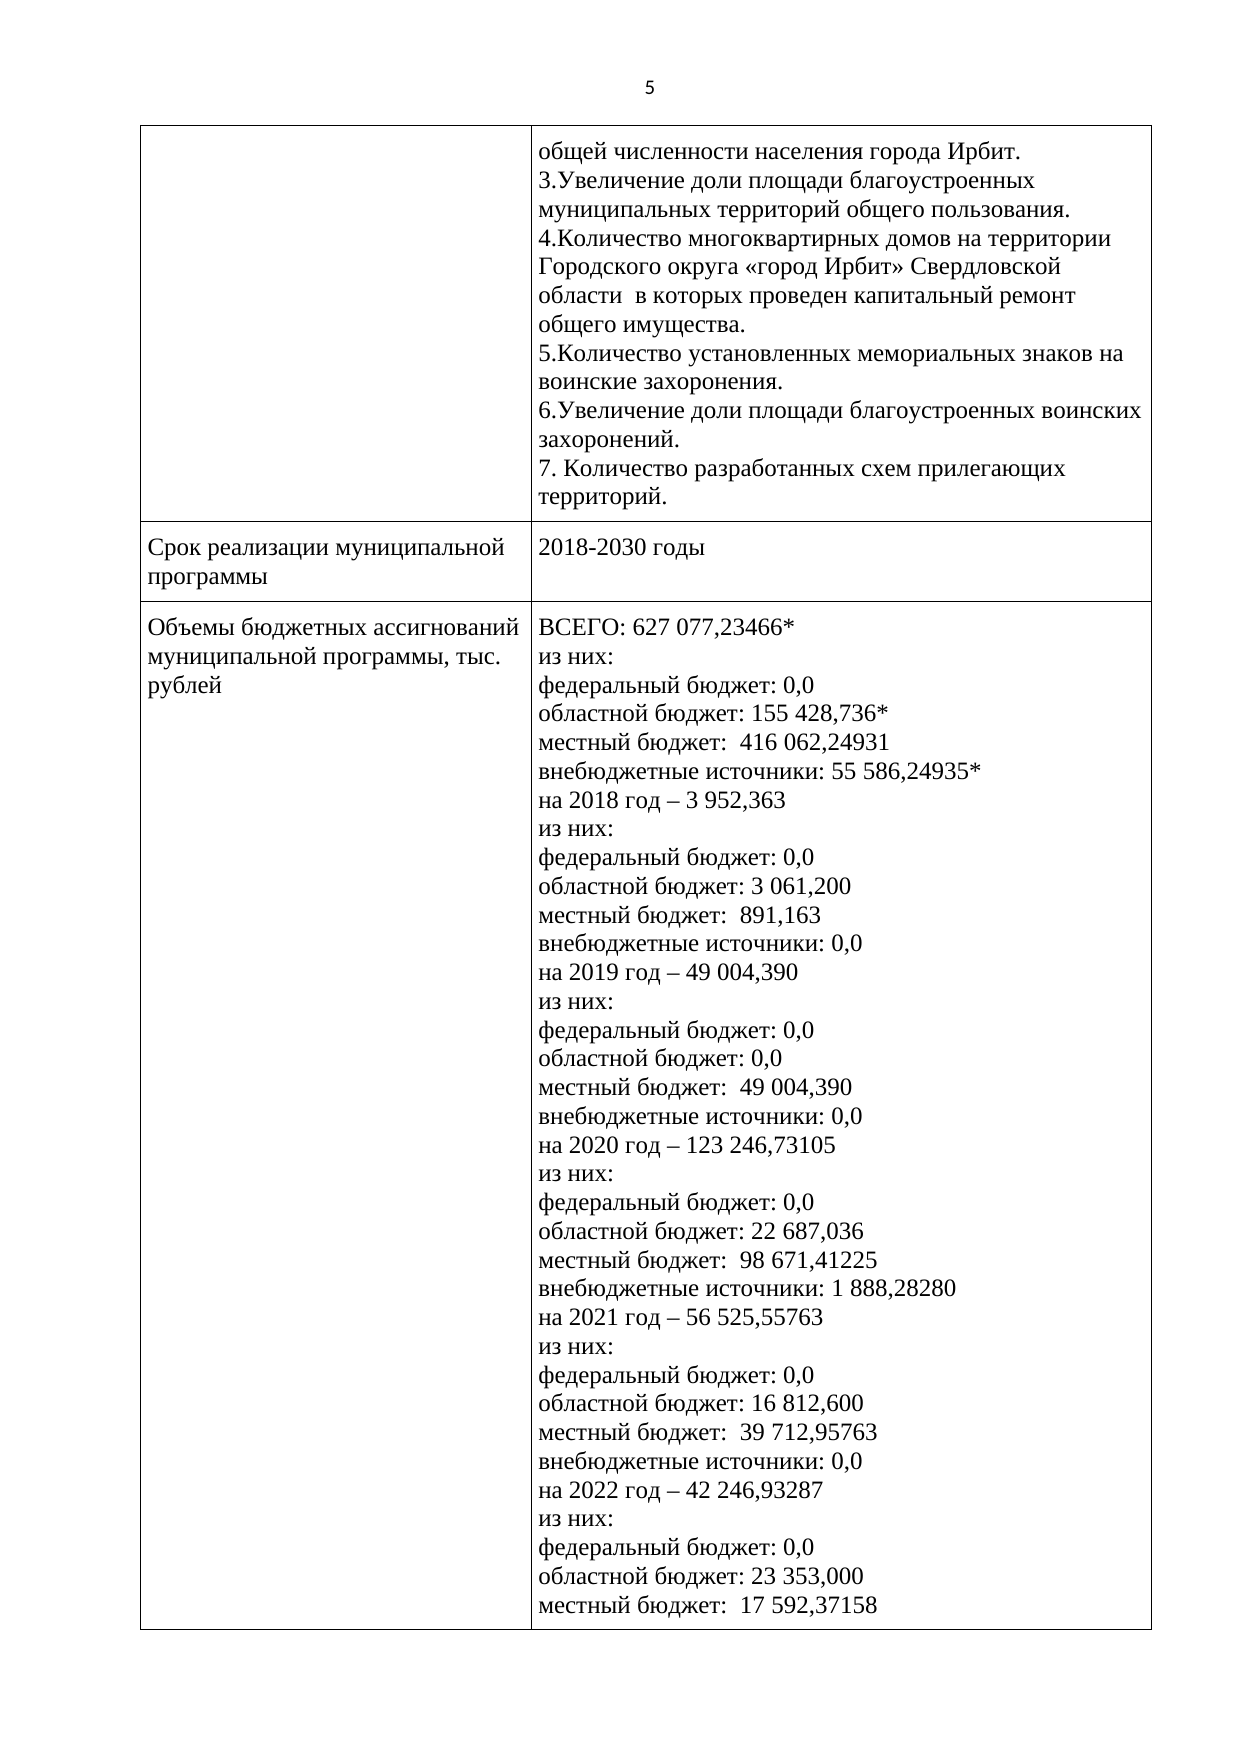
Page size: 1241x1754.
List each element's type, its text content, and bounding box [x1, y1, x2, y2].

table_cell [141, 126, 531, 521]
table_cell Срок реализации муниципальной программы [141, 522, 531, 601]
table_cell 2018-2030 годы [532, 522, 1151, 601]
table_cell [532, 602, 1151, 1629]
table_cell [532, 126, 1151, 521]
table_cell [141, 602, 531, 1629]
